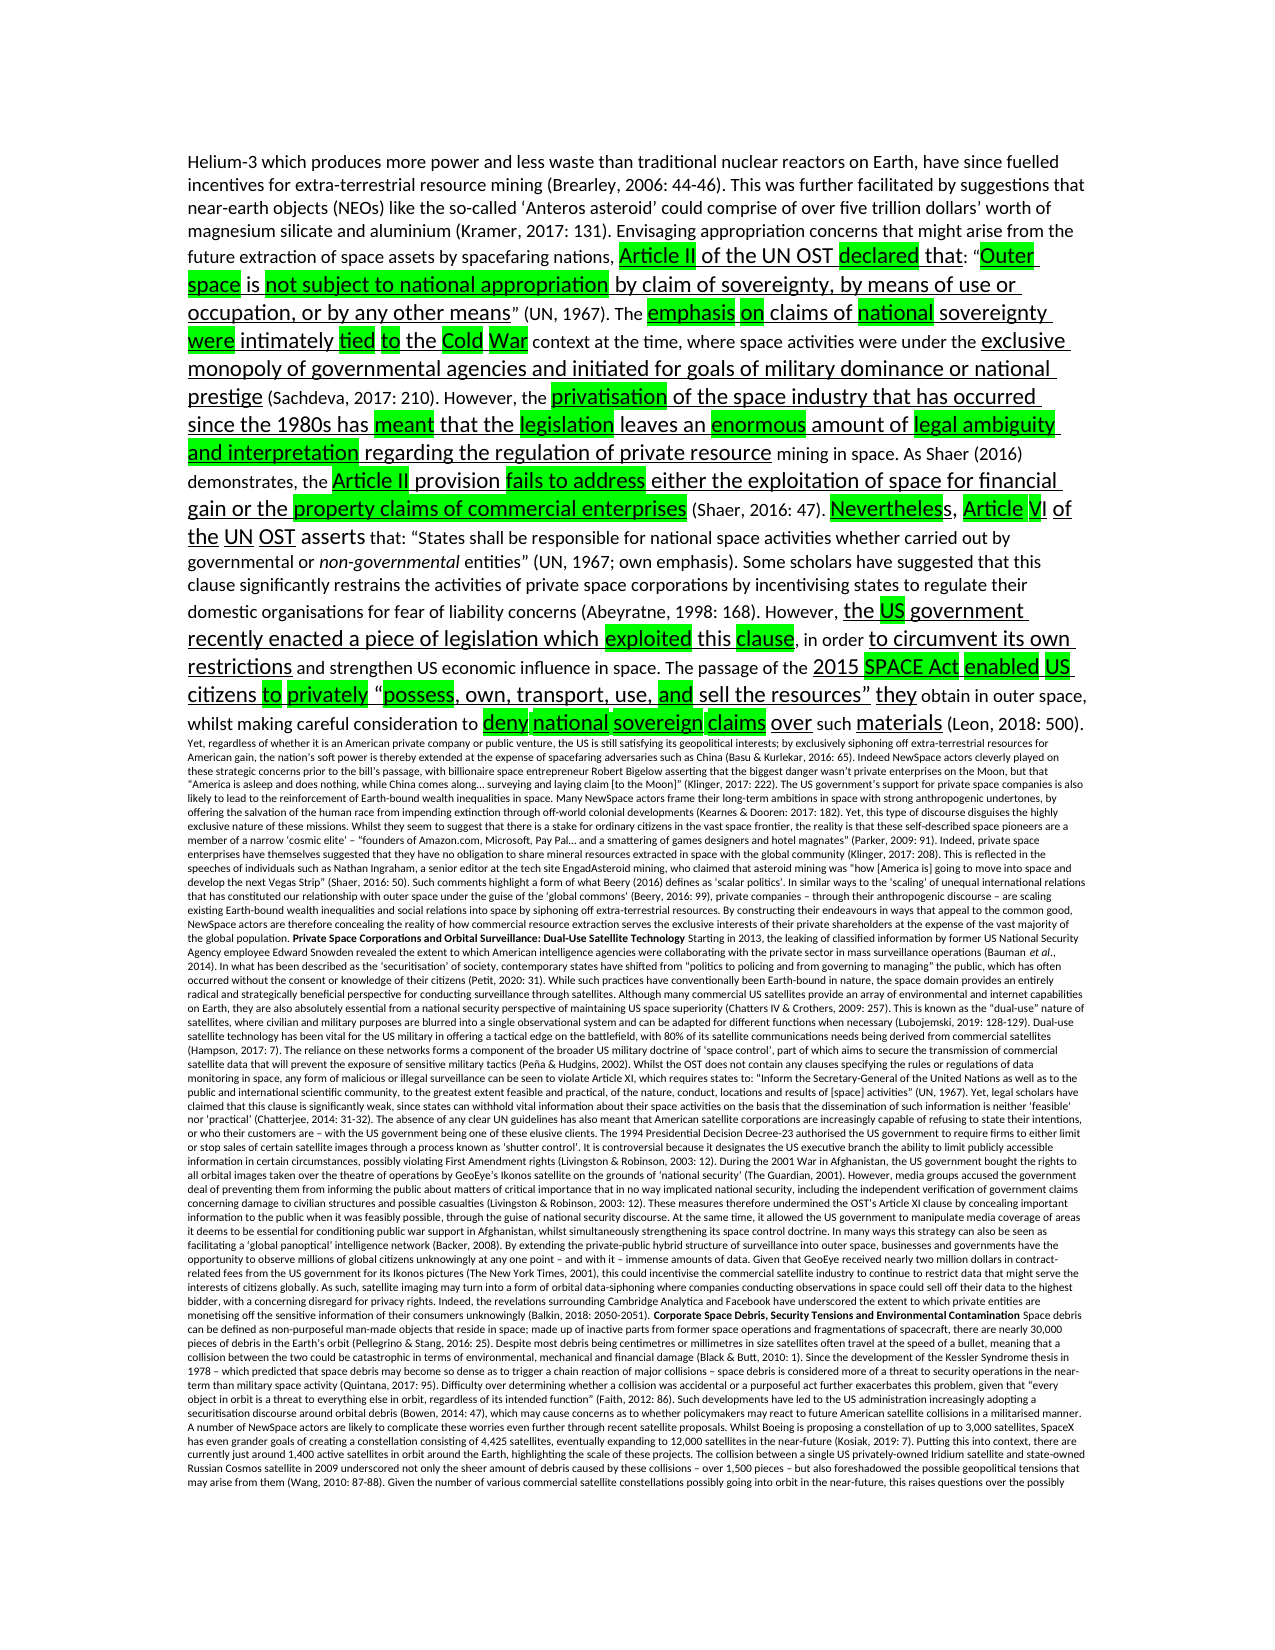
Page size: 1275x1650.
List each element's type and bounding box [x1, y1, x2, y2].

text [187, 150, 1087, 1489]
